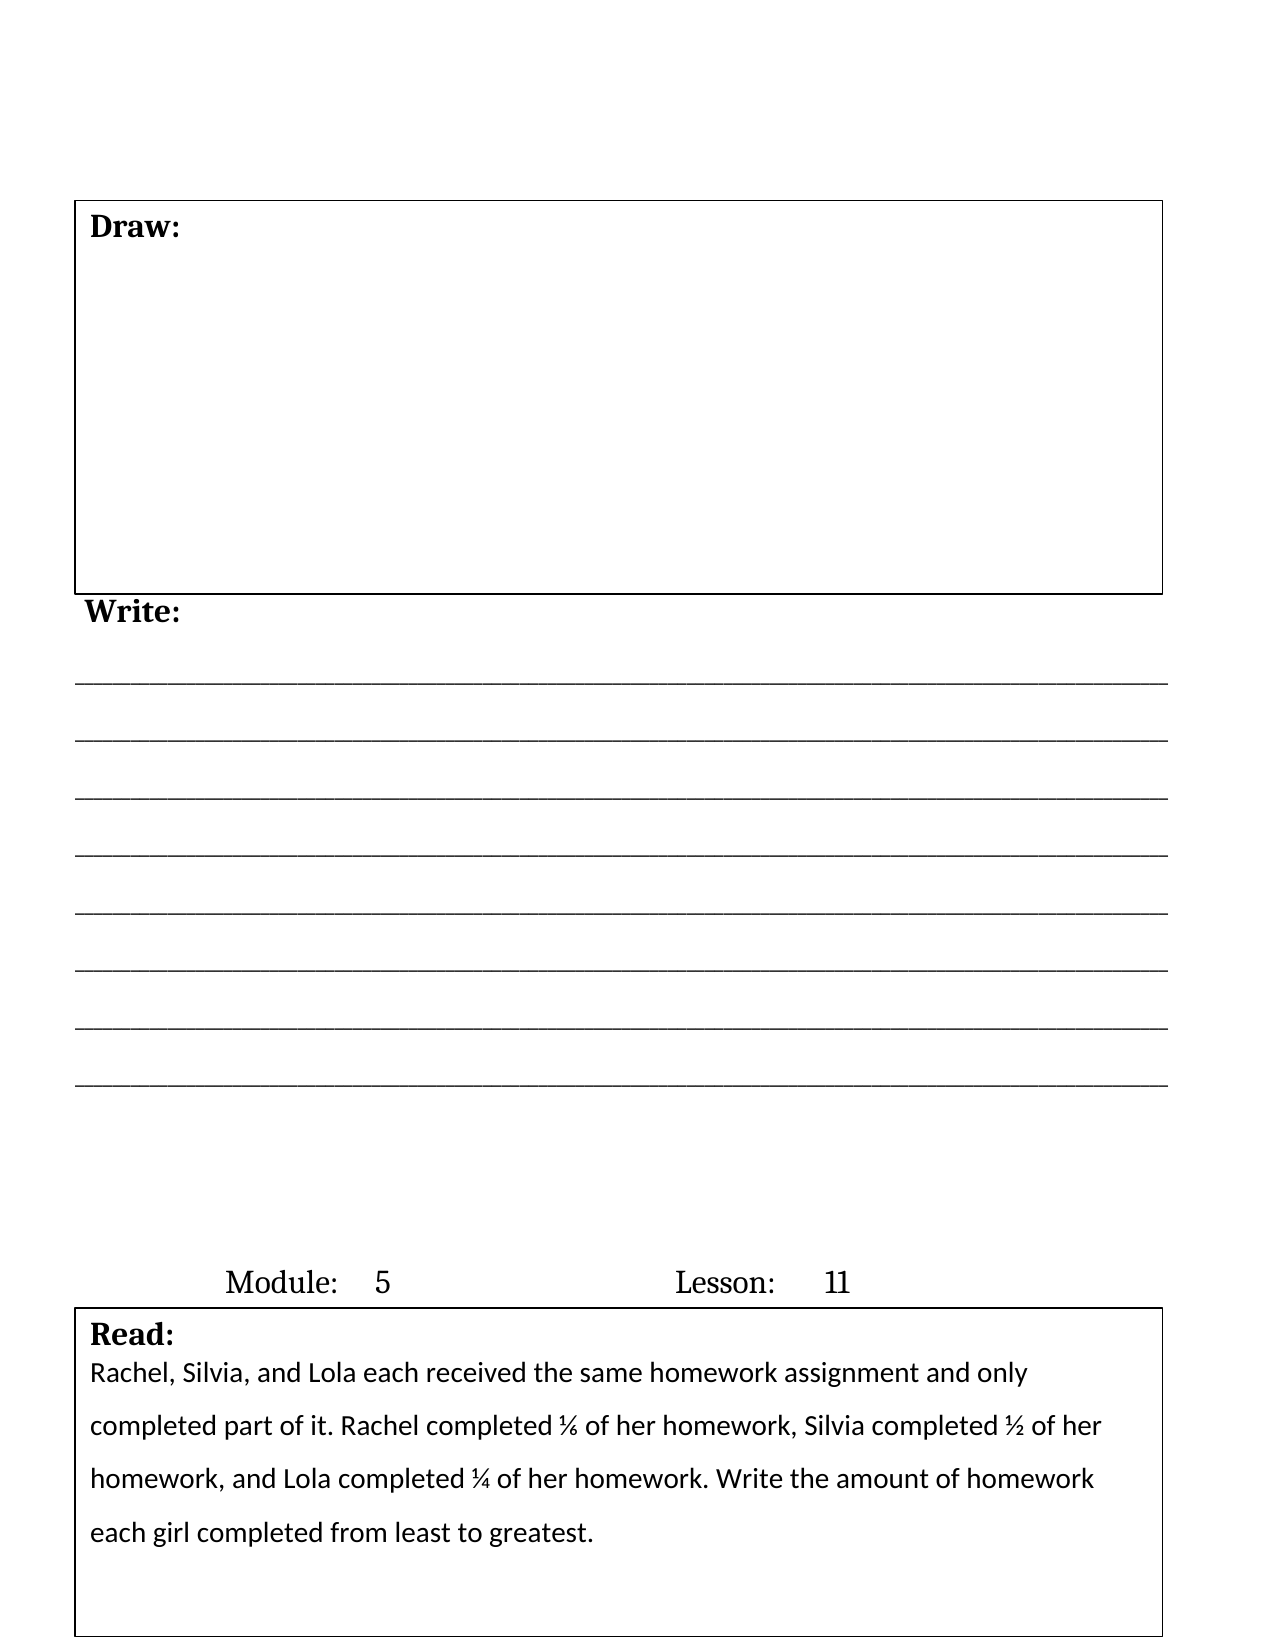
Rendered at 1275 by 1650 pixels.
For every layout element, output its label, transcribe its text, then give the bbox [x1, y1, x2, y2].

text ______________________________________________________________________________________________________________________ [75, 717, 1200, 746]
text ______________________________________________________________________________________________________________________ [75, 889, 1200, 918]
text Write: [84, 592, 1200, 631]
text ______________________________________________________________________________________________________________________ [75, 774, 1200, 803]
text ______________________________________________________________________________________________________________________ [75, 1004, 1200, 1033]
text ______________________________________________________________________________________________________________________ [75, 832, 1200, 861]
text ______________________________________________________________________________________________________________________ [75, 947, 1200, 976]
text ______________________________________________________________________________________________________________________ [75, 659, 1200, 688]
text Module: 5 Lesson: 11 [75, 1263, 1200, 1302]
text ______________________________________________________________________________________________________________________ [75, 1062, 1200, 1091]
